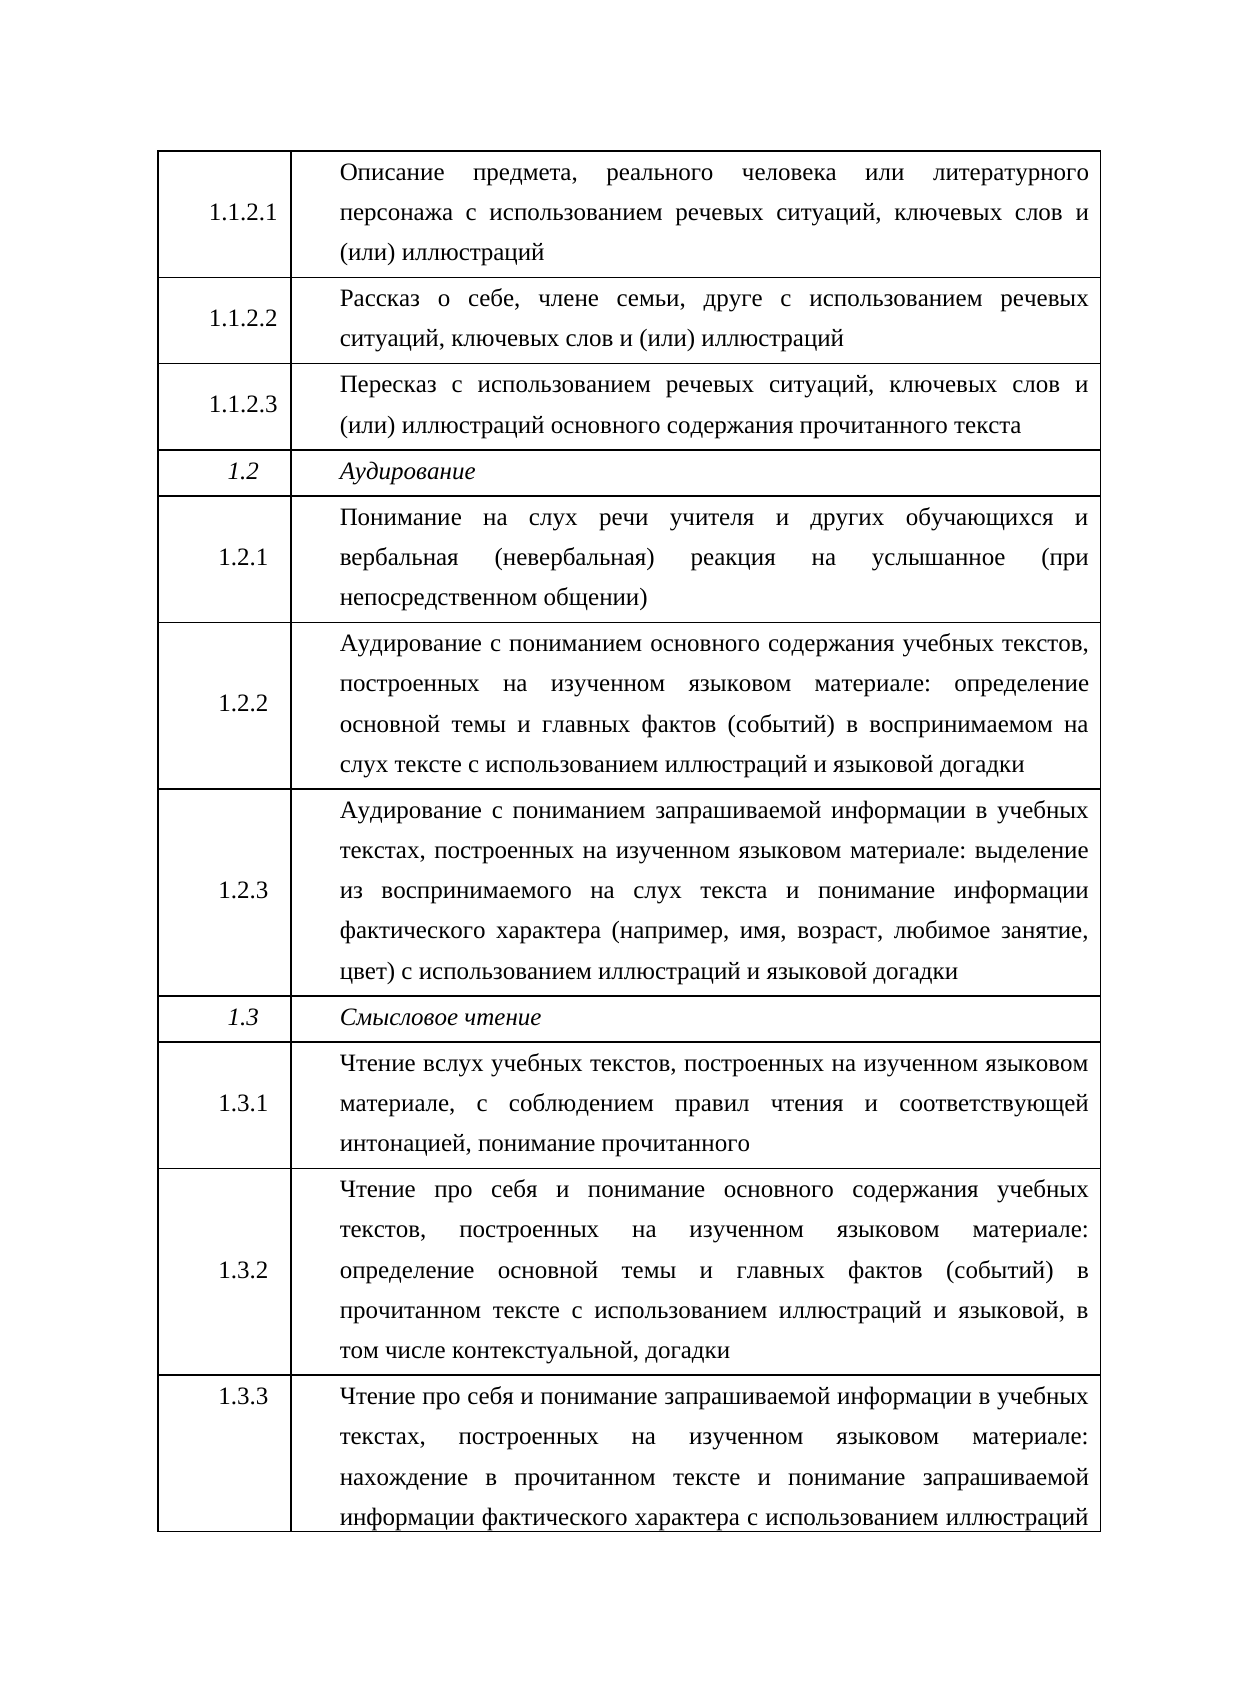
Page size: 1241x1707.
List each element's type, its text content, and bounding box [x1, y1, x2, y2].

table_cell 1.1.2.1 [159, 152, 290, 276]
table_cell Описание предмета, реального человека или литературного персонажа с использованием речевых ситуаций, ключевых слов и (или) иллюстраций [292, 152, 1100, 276]
table_cell 1.2.2 [159, 623, 290, 788]
table_cell Понимание на слух речи учителя и других обучающихся и вербальная (невербальная) реакция на услышанное (при непосредственном общении) [292, 497, 1100, 621]
table_cell 1.3.1 [159, 1043, 290, 1167]
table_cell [292, 1376, 1100, 1531]
table_cell 1.2 [159, 451, 290, 495]
table_cell 1.3.3 [159, 1376, 290, 1531]
table_cell Аудирование [292, 451, 1100, 495]
table_cell Чтение вслух учебных текстов, построенных на изученном языковом материале, с соблюдением правил чтения и соответствующей интонацией, понимание прочитанного [292, 1043, 1100, 1167]
table_cell 1.1.2.3 [159, 364, 290, 449]
table_cell Рассказ о себе, члене семьи, друге с использованием речевых ситуаций, ключевых слов и (или) иллюстраций [292, 278, 1100, 363]
table_cell Аудирование с пониманием запрашиваемой информации в учебных текстах, построенных на изученном языковом материале: выделение из воспринимаемого на слух текста и понимание информации фактического характера (например, имя, возраст, любимое занятие, цвет) с использованием иллюстраций и языковой догадки [292, 790, 1100, 995]
table_cell 1.3 [159, 997, 290, 1041]
table_cell Пересказ с использованием речевых ситуаций, ключевых слов и (или) иллюстраций основного содержания прочитанного текста [292, 364, 1100, 449]
table_cell 1.2.1 [159, 497, 290, 621]
table_cell 1.2.3 [159, 790, 290, 995]
table_cell Чтение про себя и понимание основного содержания учебных текстов, построенных на изученном языковом материале: определение основной темы и главных фактов (событий) в прочитанном тексте с использованием иллюстраций и языковой, в том числе контекстуальной, догадки [292, 1169, 1100, 1374]
table_cell 1.1.2.2 [159, 278, 290, 363]
table_cell Смысловое чтение [292, 997, 1100, 1041]
table_cell 1.3.2 [159, 1169, 290, 1374]
table_cell Аудирование с пониманием основного содержания учебных текстов, построенных на изученном языковом материале: определение основной темы и главных фактов (событий) в воспринимаемом на слух тексте с использованием иллюстраций и языковой догадки [292, 623, 1100, 788]
